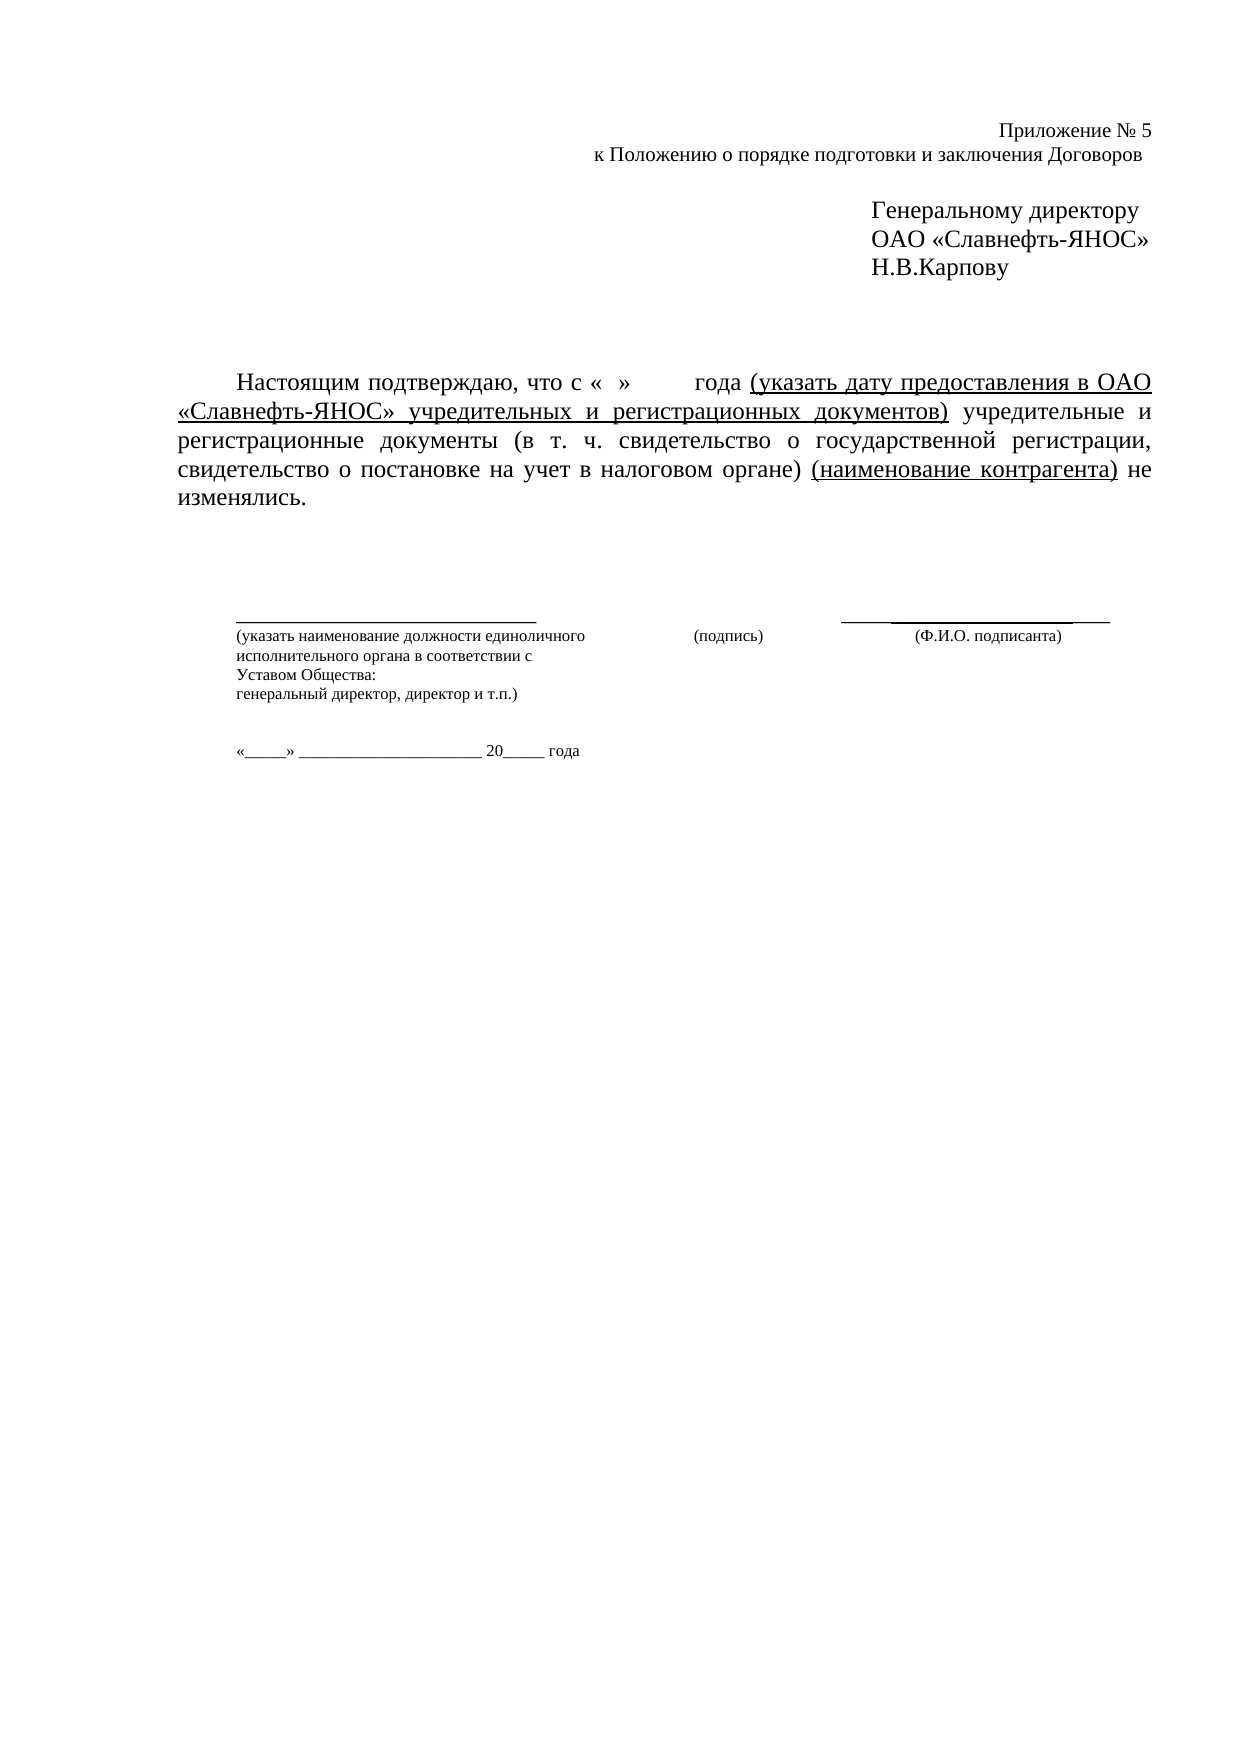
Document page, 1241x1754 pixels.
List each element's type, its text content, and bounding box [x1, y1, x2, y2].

text к Положению о порядке подготовки и заключения Договоров [177, 142, 1152, 166]
text Приложение № 5 [177, 118, 1152, 142]
text Генеральному директору [177, 195, 1152, 224]
text ОАО «Славнефть-ЯНОС» [177, 224, 1152, 252]
text (указать наименование должности единоличного (подпись) (Ф.И.О. подписанта) [177, 626, 1152, 645]
text Настоящим подтверждаю, что с « » года (указать дату предоставления в ОАО «Славнефть-ЯНОС» учредительных и регистрационных документов) учредительные и регистрационные документы (в т. ч. свидетельство о государственной регистрации, свидетельство о постановке на учет в налоговом органе) (наименование контрагента) не изменялись. [177, 367, 1152, 511]
text «_____» ______________________ 20_____ года [177, 741, 1152, 760]
text генеральный директор, директор и т.п.) [177, 684, 1152, 703]
text исполнительного органа в соответствии с [177, 645, 1152, 664]
text ________________________ ____ _________________ [177, 597, 1152, 626]
text Уставом Общества: [177, 664, 1152, 684]
text Н.В.Карпову [177, 252, 1152, 281]
